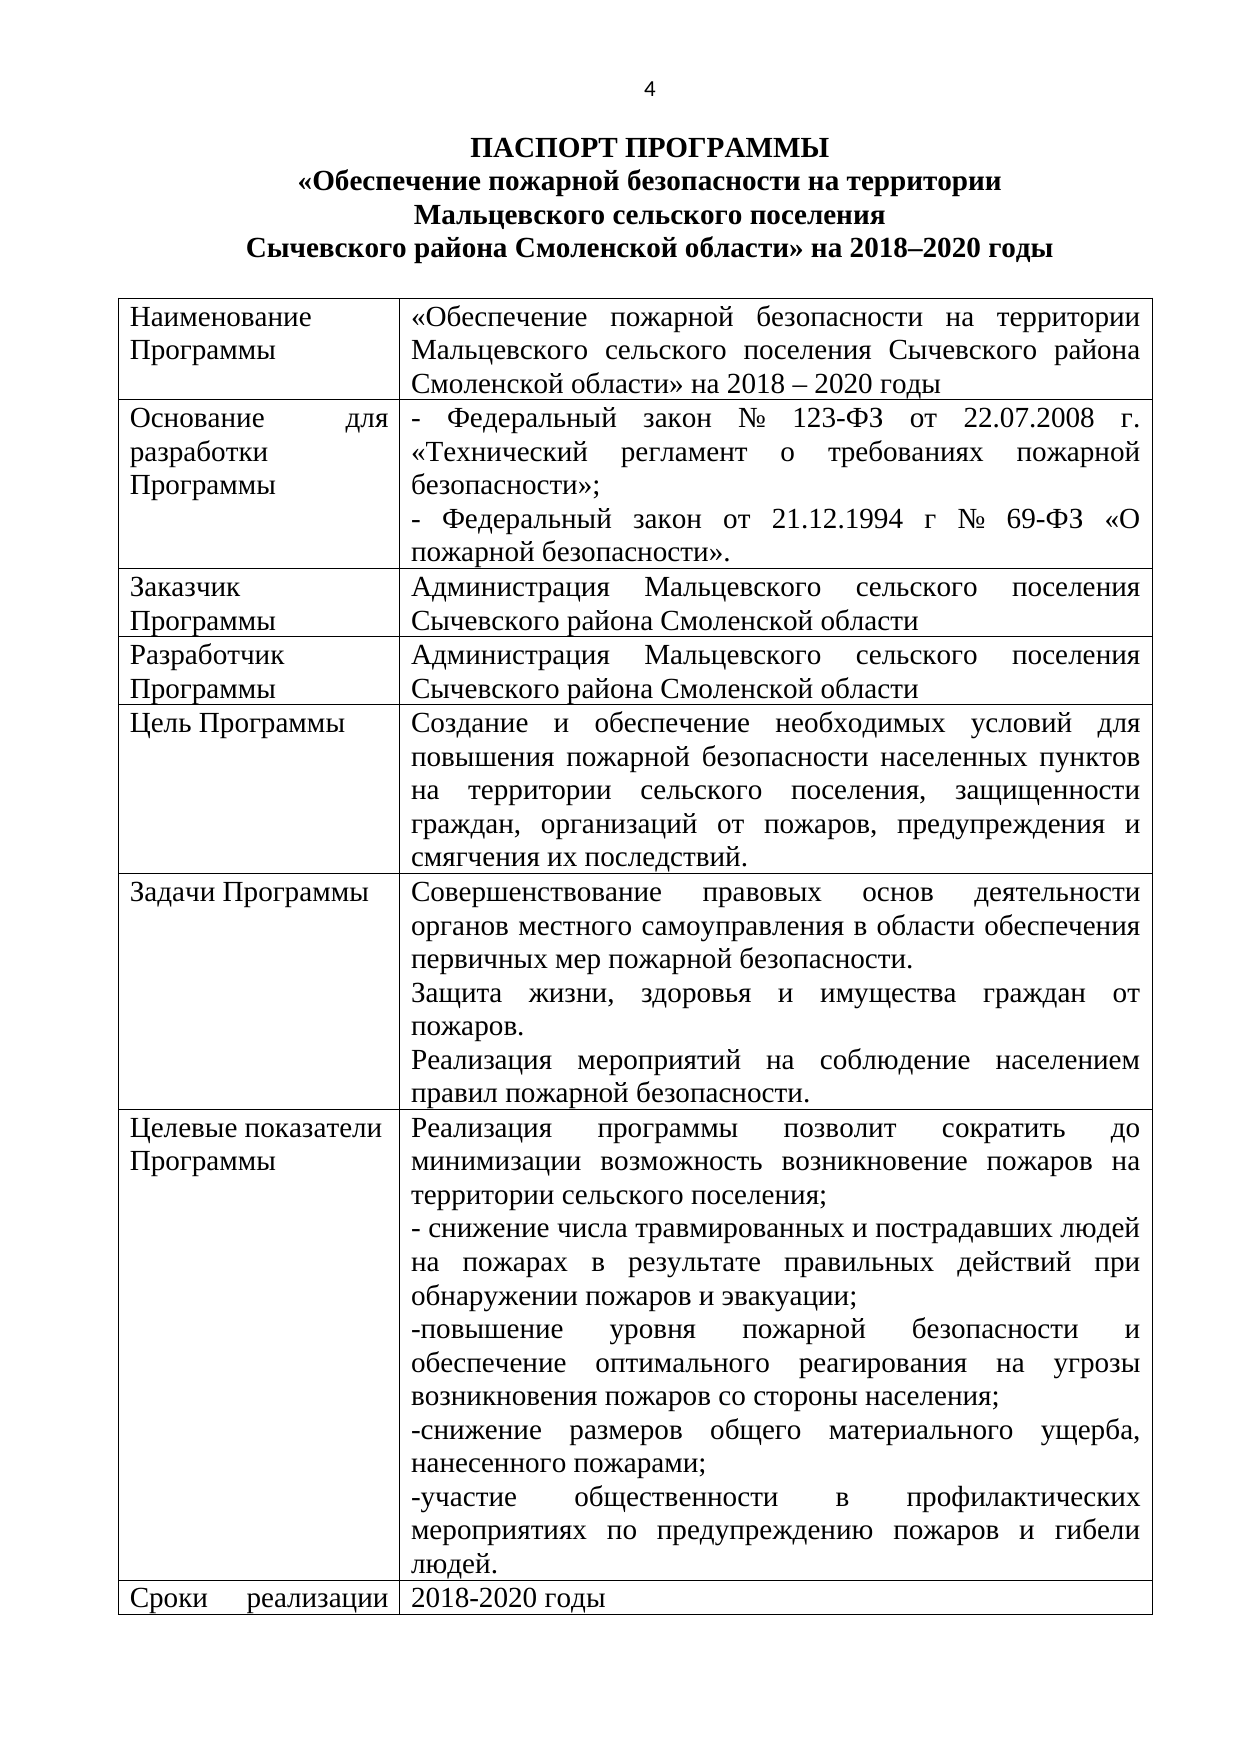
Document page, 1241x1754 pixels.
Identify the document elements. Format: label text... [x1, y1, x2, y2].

table_cell Администрация Мальцевского сельского поселения Сычевского района Смоленской области [400, 569, 1152, 636]
text ПАСПОРТ ПРОГРАММЫ [118, 130, 1181, 163]
text Мальцевского сельского поселения [118, 197, 1181, 231]
table_cell Задачи Программы [119, 874, 399, 1109]
table_cell Разработчик Программы [119, 637, 399, 704]
table_cell Совершенствование правовых основ деятельности органов местного самоуправления в области обеспечения первичных мер пожарной безопасности. Защита жизни, здоровья и имущества граждан от пожаров. Реализация мероприятий на соблюдение населением правил пожарной безопасности. [400, 874, 1152, 1109]
table_header Наименование Программы [119, 299, 399, 399]
text Сычевского района Смоленской области» на 2018–2020 годы [118, 231, 1181, 264]
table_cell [119, 1581, 399, 1614]
table_cell Целевые показатели Программы [119, 1110, 399, 1579]
table_cell Реализация программы позволит сократить до минимизации возможность возникновение пожаров на территории сельского поселения; - снижение числа травмированных и пострадавших людей на пожарах в результате правильных действий при обнаружении пожаров и эвакуации; -повышение уровня пожарной безопасности и обеспечение оптимального реагирования на угрозы возникновения пожаров со стороны населения; -снижение размеров общего материального ущерба, нанесенного пожарами; -участие общественности в профилактических мероприятиях по предупреждению пожаров и гибели людей. [400, 1110, 1152, 1579]
table_cell Цель Программы [119, 705, 399, 873]
table_cell Администрация Мальцевского сельского поселения Сычевского района Смоленской области [400, 637, 1152, 704]
table_cell 2018-2020 годы [400, 1581, 1152, 1614]
table_cell Заказчик Программы [119, 569, 399, 636]
text «Обеспечение пожарной безопасности на территории [118, 163, 1181, 197]
table_header «Обеспечение пожарной безопасности на территории Мальцевского сельского поселения Сычевского района Смоленской области» на 2018 – 2020 годы [400, 299, 1152, 399]
table_cell Создание и обеспечение необходимых условий для повышения пожарной безопасности населенных пунктов на территории сельского поселения, защищенности граждан, организаций от пожаров, предупреждения и смягчения их последствий. [400, 705, 1152, 873]
table_cell - Федеральный закон № 123-ФЗ от 22.07.2008 г. «Технический регламент о требованиях пожарной безопасности»; - Федеральный закон от 21.12.1994 г № 69-ФЗ «О пожарной безопасности». [400, 400, 1152, 568]
table_cell Основание для разработки Программы [119, 400, 399, 568]
